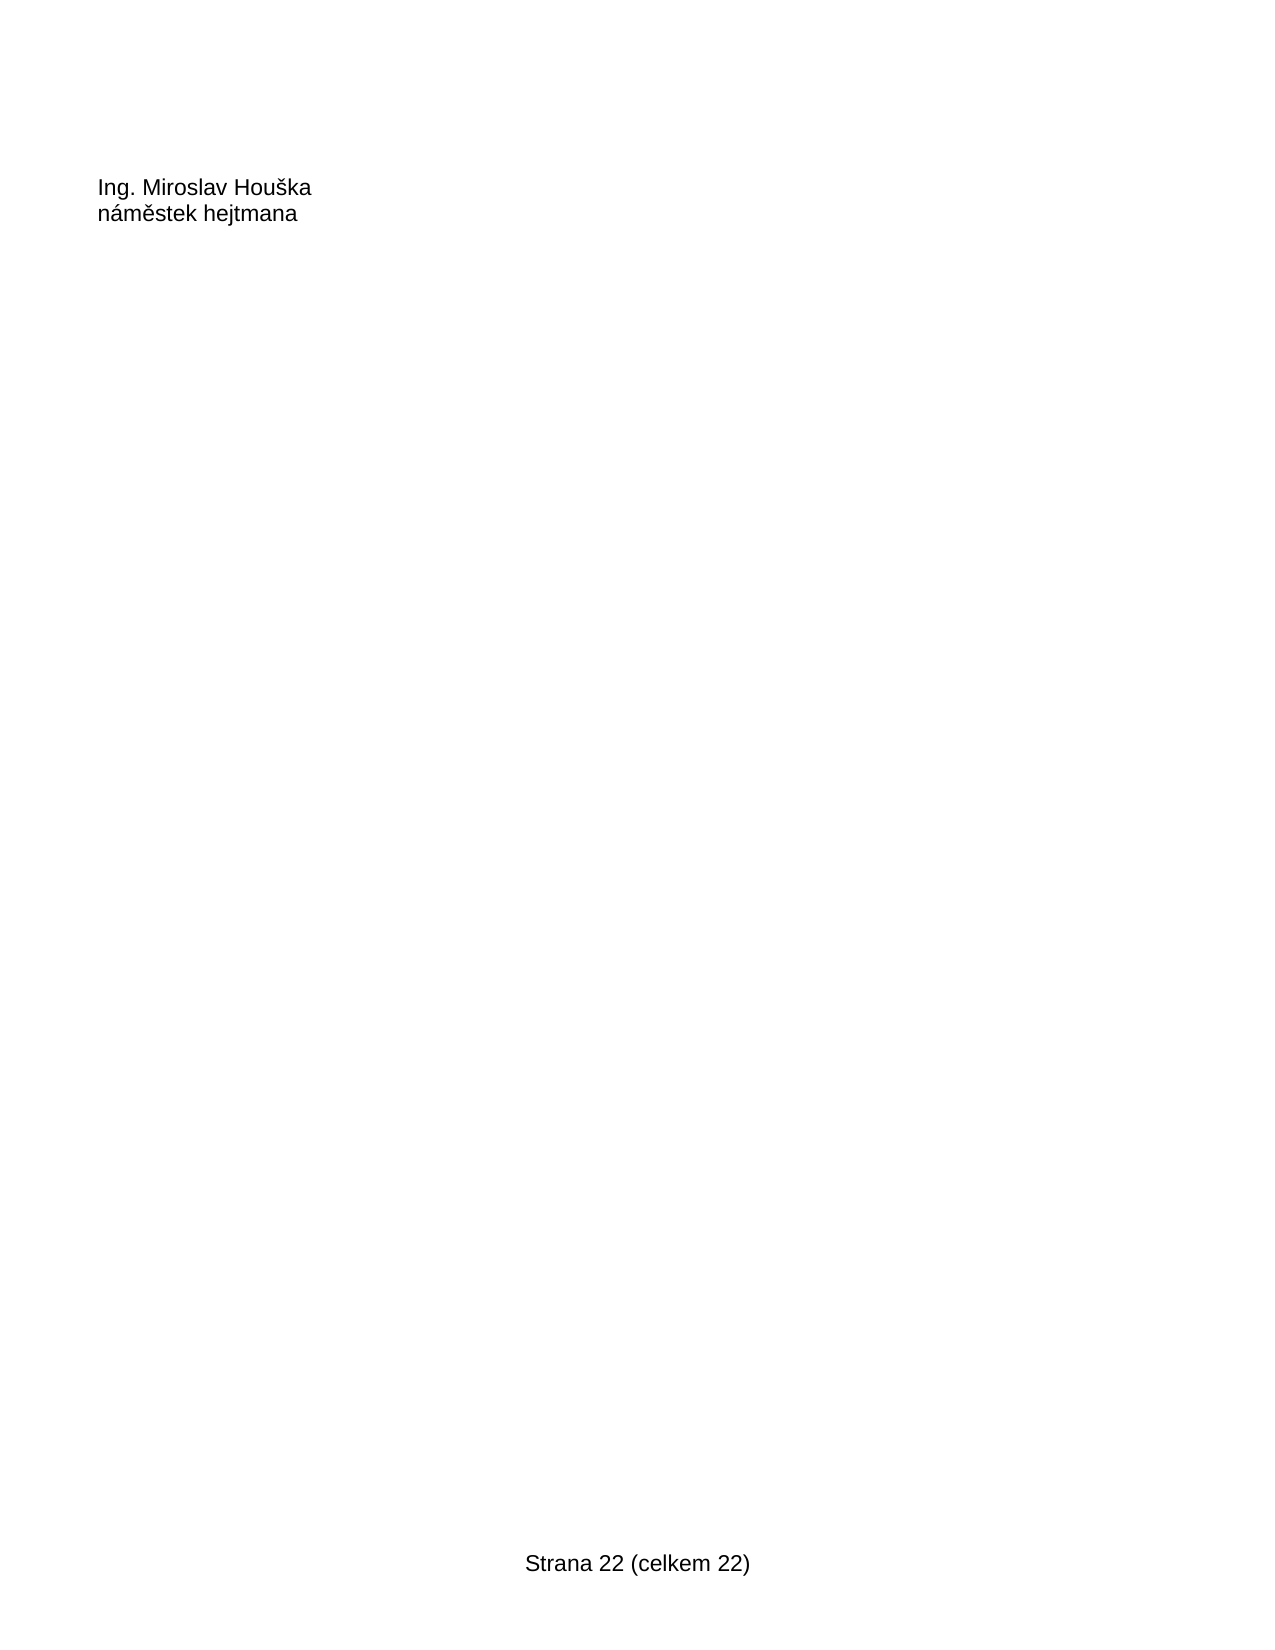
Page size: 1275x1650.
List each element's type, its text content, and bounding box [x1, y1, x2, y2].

text Ing. Miroslav Houška [97, 173, 1177, 200]
text náměstek hejtmana [97, 200, 1177, 226]
